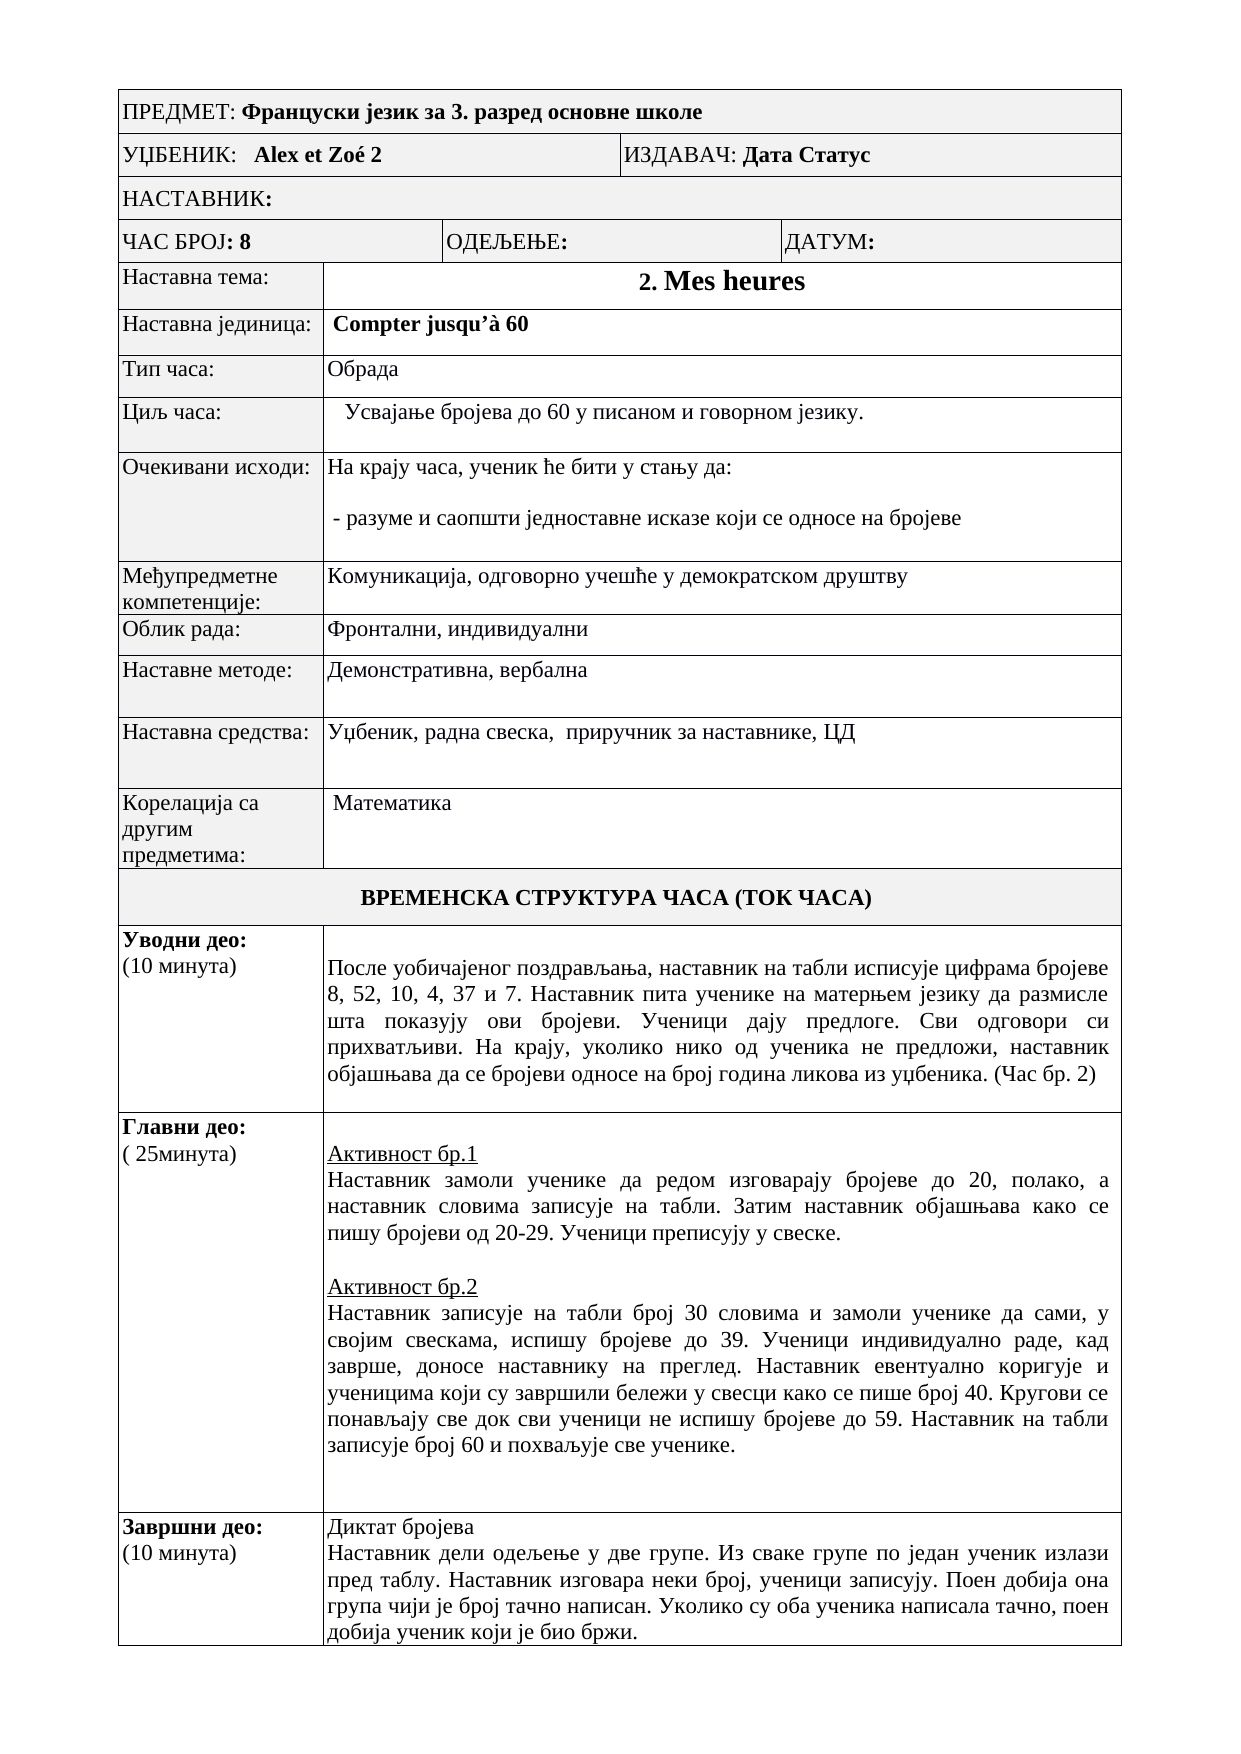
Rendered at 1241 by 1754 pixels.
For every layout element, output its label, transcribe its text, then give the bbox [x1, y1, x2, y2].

table_cell Наставне методе: [119, 656, 323, 717]
table_header ПРЕДМЕТ: Француски језик за 3. разред основне школе [119, 90, 1121, 132]
table_cell Очекивани исходи: [119, 453, 323, 561]
table_cell Циљ часа: [119, 398, 323, 452]
table_cell Облик рада: [119, 615, 323, 655]
table_cell Комуникација, одговорно учешће у демократском друштву [324, 562, 1121, 614]
table_cell Тип часа: [119, 356, 323, 397]
table_cell Наставна јединица: [119, 310, 323, 354]
table_cell Наставна тема: [119, 263, 323, 309]
table_cell Обрада [324, 356, 1121, 397]
table_cell Фронтални, индивидуални [324, 615, 1121, 655]
table_cell Главни део: ( 25минута) [119, 1113, 323, 1512]
table_cell Међупредметне компетенције: [119, 562, 323, 614]
table_cell Уџбеник, радна свеска, приручник за наставнике, ЦД [324, 718, 1121, 788]
table_cell 2. Mes heures [324, 263, 1121, 309]
table_cell Наставна средства: [119, 718, 323, 788]
table_cell Корелација са другим предметима: [119, 789, 323, 868]
table_cell Активност бр.1 Наставник замоли ученике да редом изговарају бројеве до 20, полако, а наставник словима записује на табли. Затим наставник објашњава како се пишу бројеви од 20-29. Ученици преписују у свеске. Активност бр.2 Наставник записује на табли број 30 словима и замоли ученике да сами, у својим свескама, испишу бројеве до 39. Ученици индивидуално раде, кад заврше, доносе наставнику на преглед. Наставник евентуално коригује и ученицима који су завршили бележи у свесци како се пише број 40. Кругови се понављају све док сви ученици не испишу бројеве до 59. Наставник на табли записује број 60 и похваљује све ученике. [324, 1113, 1121, 1512]
table_cell Математика [324, 789, 1121, 868]
table_cell ИЗДАВАЧ: Дата Статус [621, 134, 1121, 176]
table_cell ДАТУМ: [782, 220, 1121, 262]
table_cell На крају часа, ученик ће бити у стању да: - разуме и саопшти једноставне исказе који се односе на бројеве [324, 453, 1121, 561]
table_cell ЧАС БРОЈ: 8 [119, 220, 442, 262]
table_cell Демонстративна, вербална [324, 656, 1121, 717]
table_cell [324, 1513, 1121, 1645]
table_cell НАСТАВНИК: [119, 177, 1121, 219]
table_cell Compter jusqu’à 60 [324, 310, 1121, 354]
table_cell После уобичајеног поздрављања, наставник на табли исписује цифрама бројеве 8, 52, 10, 4, 37 и 7. Наставник пита ученике на матерњем језику да размисле шта показују ови бројеви. Ученици дају предлоге. Сви одговори си прихватљиви. На крају, уколико нико од ученика не предложи, наставник објашњава да се бројеви односе на број година ликова из уџбеника. (Час бр. 2) [324, 926, 1121, 1112]
table_cell УЏБЕНИК: Alex et Zoé 2 [119, 134, 620, 176]
table_cell ВРЕМЕНСКА СТРУКТУРА ЧАСА (ТОК ЧАСА) [119, 869, 1121, 925]
table_cell ОДЕЉЕЊЕ: [443, 220, 781, 262]
table_cell Уводни део: (10 минута) [119, 926, 323, 1112]
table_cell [119, 1513, 323, 1645]
table_cell Усвајање бројева до 60 у писаном и говорном језику. [324, 398, 1121, 452]
